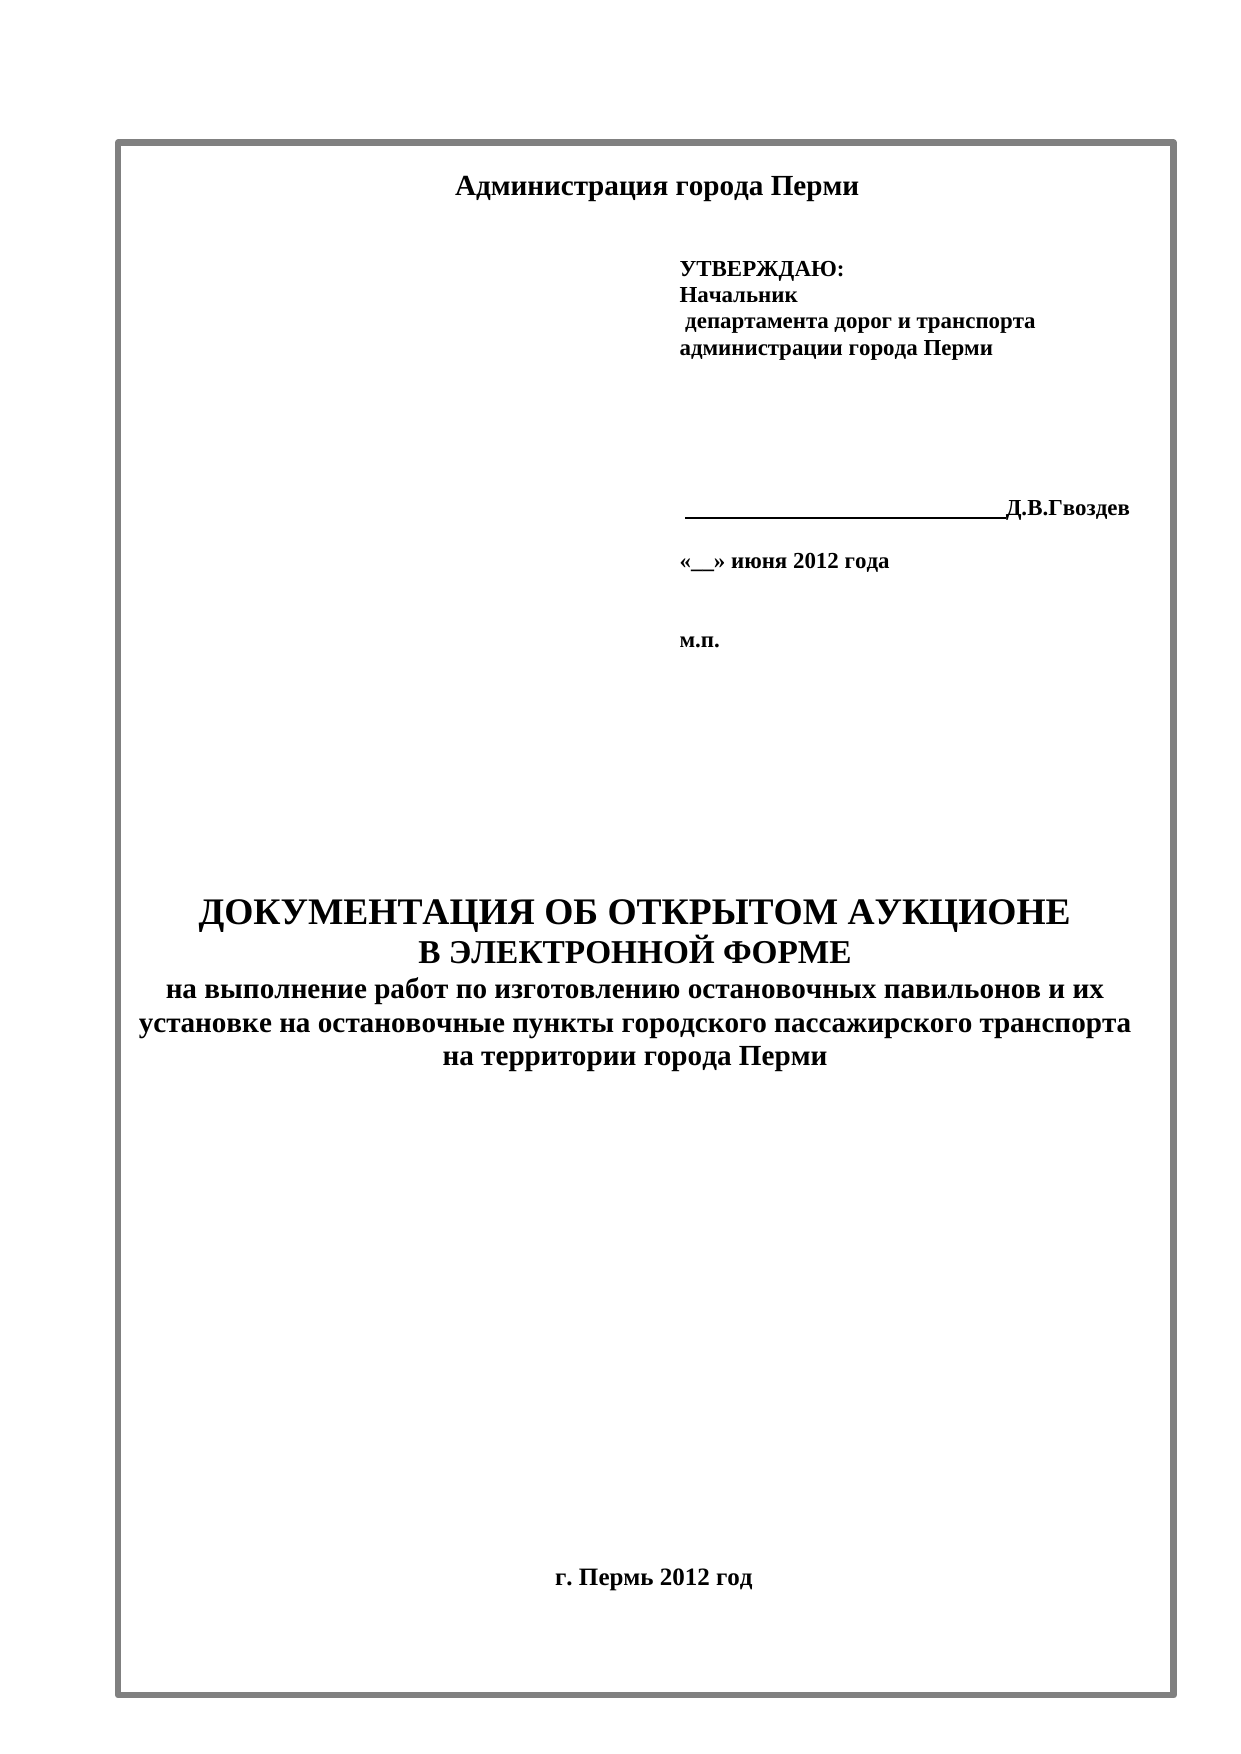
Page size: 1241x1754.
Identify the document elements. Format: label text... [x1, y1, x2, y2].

text Администрация города Перми [162, 168, 1152, 202]
text «__» июня 2012 года [679, 547, 1152, 573]
text г. Пермь 2012 год [121, 1562, 1152, 1591]
text Начальник [679, 281, 1152, 307]
text м.п. [679, 626, 1152, 652]
text В ЭЛЕКТРОННОЙ ФОРМЕ [121, 933, 1152, 971]
text УТВЕРЖДАЮ: [679, 255, 1152, 281]
text на выполнение работ по изготовлению остановочных павильонов и их установке на остановочные пункты городского пассажирского транспорта [121, 971, 1152, 1038]
text ДОКУМЕНТАЦИЯ ОБ ОТКРЫТОМ АУКЦИОНЕ [121, 890, 1152, 933]
text Д.В.Гвоздев [679, 494, 1152, 521]
text на территории города Перми [121, 1038, 1152, 1072]
text департамента дорог и транспорта администрации города Перми [679, 307, 1152, 360]
